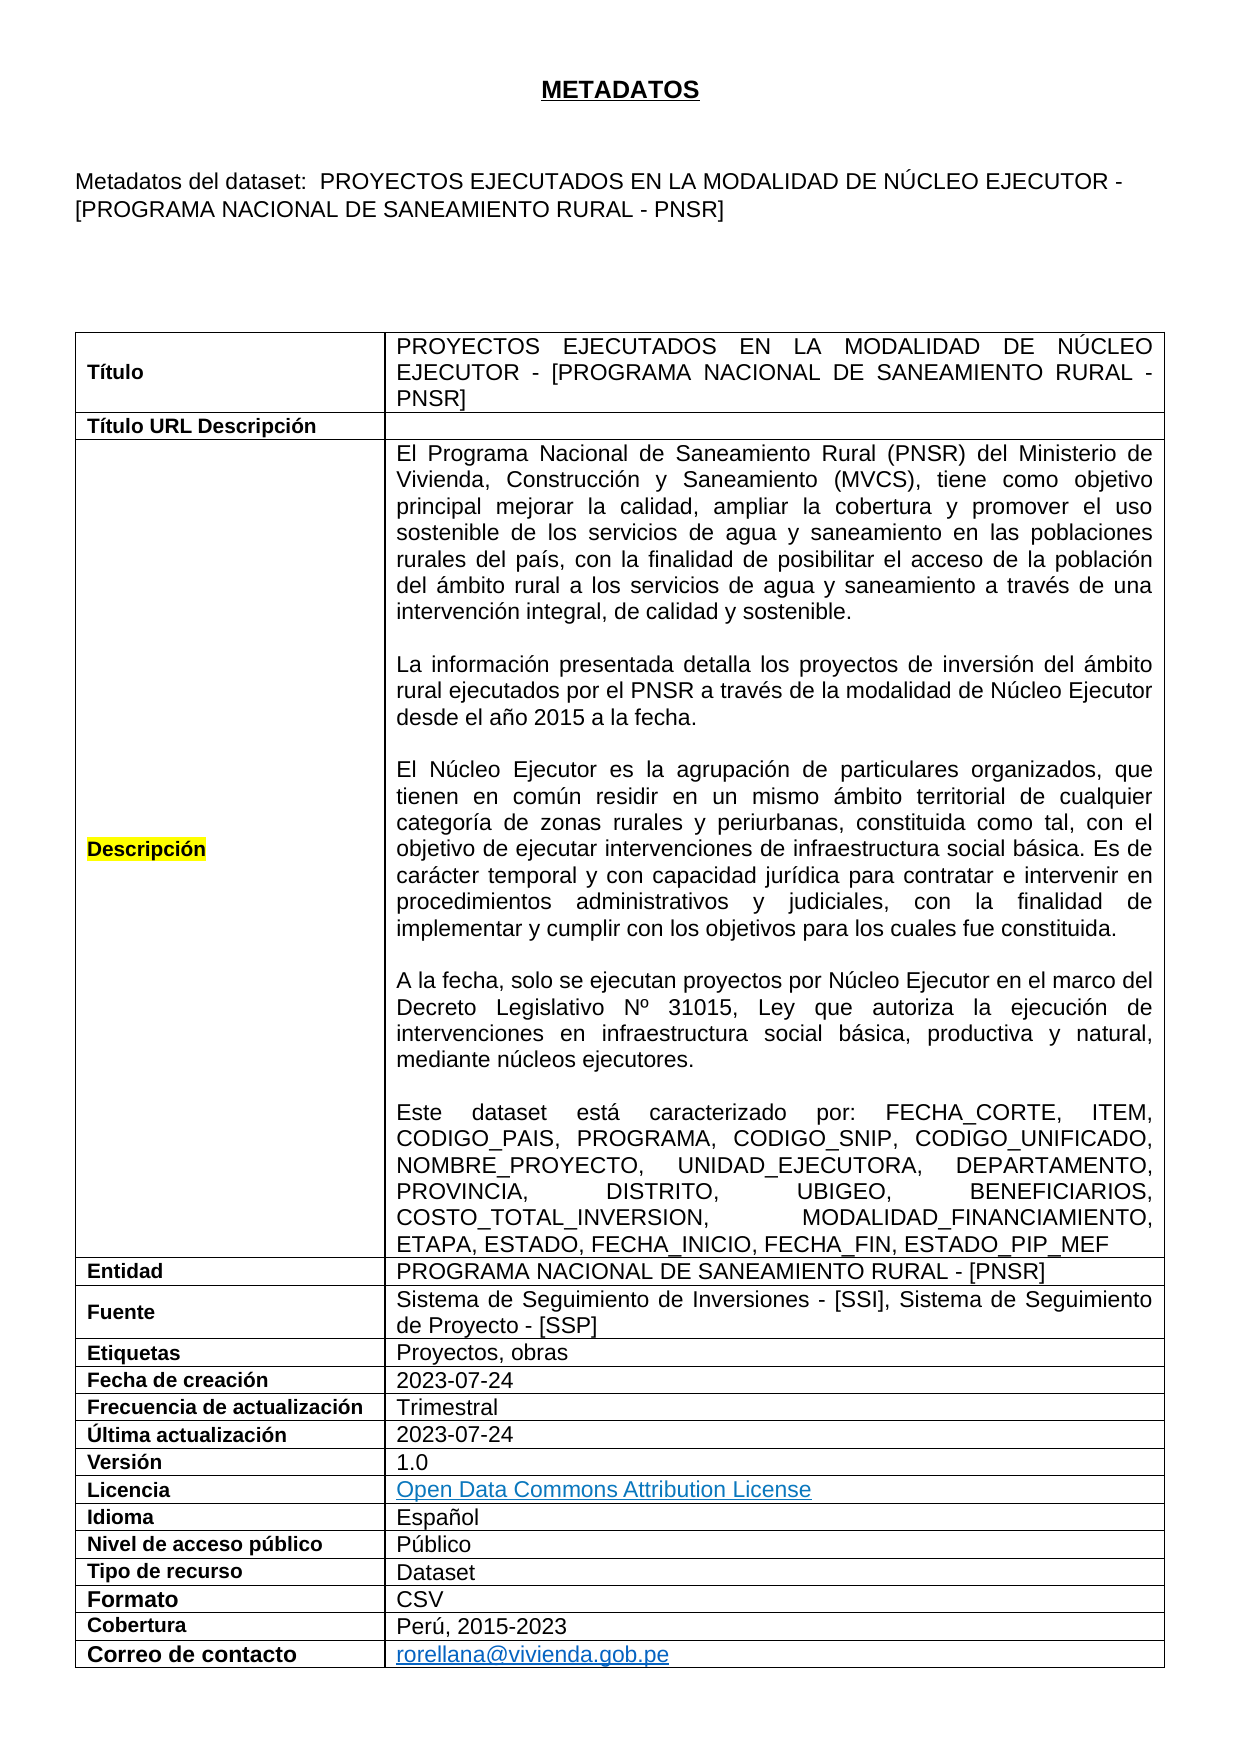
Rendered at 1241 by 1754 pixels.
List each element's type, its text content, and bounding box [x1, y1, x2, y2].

table_cell Perú, 2015-2023 [386, 1613, 1164, 1639]
table_cell Open Data Commons Attribution License [386, 1476, 1164, 1503]
table_cell Entidad [76, 1258, 384, 1284]
table_cell 2023-07-24 [386, 1421, 1164, 1448]
table_cell rorellana@vivienda.gob.pe [386, 1641, 1164, 1667]
table_cell Público [386, 1531, 1164, 1557]
table_cell El Programa Nacional de Saneamiento Rural (PNSR) del Ministerio de Vivienda, Construcción y Saneamiento (MVCS), tiene como objetivo principal mejorar la calidad, ampliar la cobertura y promover el uso sostenible de los servicios de agua y saneamiento en las poblaciones rurales del país, con la finalidad de posibilitar el acceso de la población del ámbito rural a los servicios de agua y saneamiento a través de una intervención integral, de calidad y sostenible. La información presentada detalla los proyectos de inversión del ámbito rural ejecutados por el PNSR a través de la modalidad de Núcleo Ejecutor desde el año 2015 a la fecha. El Núcleo Ejecutor es la agrupación de particulares organizados, que tienen en común residir en un mismo ámbito territorial de cualquier categoría de zonas rurales y periurbanas, constituida como tal, con el objetivo de ejecutar intervenciones de infraestructura social básica. Es de carácter temporal y con capacidad jurídica para contratar e intervenir en procedimientos administrativos y judiciales, con la finalidad de implementar y cumplir con los objetivos para los cuales fue constituida. A la fecha, solo se ejecutan proyectos por Núcleo Ejecutor en el marco del Decreto Legislativo Nº 31015, Ley que autoriza la ejecución de intervenciones en infraestructura social básica, productiva y natural, mediante núcleos ejecutores. Este dataset está caracterizado por: FECHA_CORTE, ITEM, CODIGO_PAIS, PROGRAMA, CODIGO_SNIP, CODIGO_UNIFICADO, NOMBRE_PROYECTO, UNIDAD_EJECUTORA, DEPARTAMENTO, PROVINCIA, DISTRITO, UBIGEO, BENEFICIARIOS, COSTO_TOTAL_INVERSION, MODALIDAD_FINANCIAMIENTO, ETAPA, ESTADO, FECHA_INICIO, FECHA_FIN, ESTADO_PIP_MEF [386, 440, 1164, 1257]
table_cell Descripción [76, 440, 384, 1257]
table_cell Frecuencia de actualización [76, 1394, 384, 1420]
table_cell Sistema de Seguimiento de Inversiones - [SSI], Sistema de Seguimiento de Proyecto - [SSP] [386, 1286, 1164, 1338]
table_header Título [76, 333, 384, 412]
table_cell Fecha de creación [76, 1367, 384, 1393]
table_cell Cobertura [76, 1613, 384, 1639]
table_cell Formato [76, 1586, 384, 1612]
table_cell PROGRAMA NACIONAL DE SANEAMIENTO RURAL - [PNSR] [386, 1258, 1164, 1284]
table_cell Versión [76, 1449, 384, 1475]
table_cell Idioma [76, 1504, 384, 1530]
table_cell [386, 413, 1164, 439]
table_cell Español [386, 1504, 1164, 1530]
table_cell Última actualización [76, 1421, 384, 1448]
table_cell Etiquetas [76, 1339, 384, 1366]
text Metadatos del dataset: PROYECTOS EJECUTADOS EN LA MODALIDAD DE NÚCLEO EJECUTOR - [PROGRAMA NACIONAL DE SANEAMIENTO RURAL - PNSR] [75, 168, 1165, 223]
table_cell Trimestral [386, 1394, 1164, 1420]
table_cell Dataset [386, 1559, 1164, 1585]
table_header PROYECTOS EJECUTADOS EN LA MODALIDAD DE NÚCLEO EJECUTOR - [PROGRAMA NACIONAL DE SANEAMIENTO RURAL - PNSR] [386, 333, 1164, 412]
text METADATOS [75, 75, 1165, 104]
table_cell Fuente [76, 1286, 384, 1338]
table_cell Proyectos, obras [386, 1339, 1164, 1366]
table_cell Correo de contacto [76, 1641, 384, 1667]
table_cell Título URL Descripción [76, 413, 384, 439]
table_cell 2023-07-24 [386, 1367, 1164, 1393]
table_cell 1.0 [386, 1449, 1164, 1475]
table_cell CSV [386, 1586, 1164, 1612]
table_cell Nivel de acceso público [76, 1531, 384, 1557]
table_cell Tipo de recurso [76, 1559, 384, 1585]
table_cell Licencia [76, 1476, 384, 1503]
